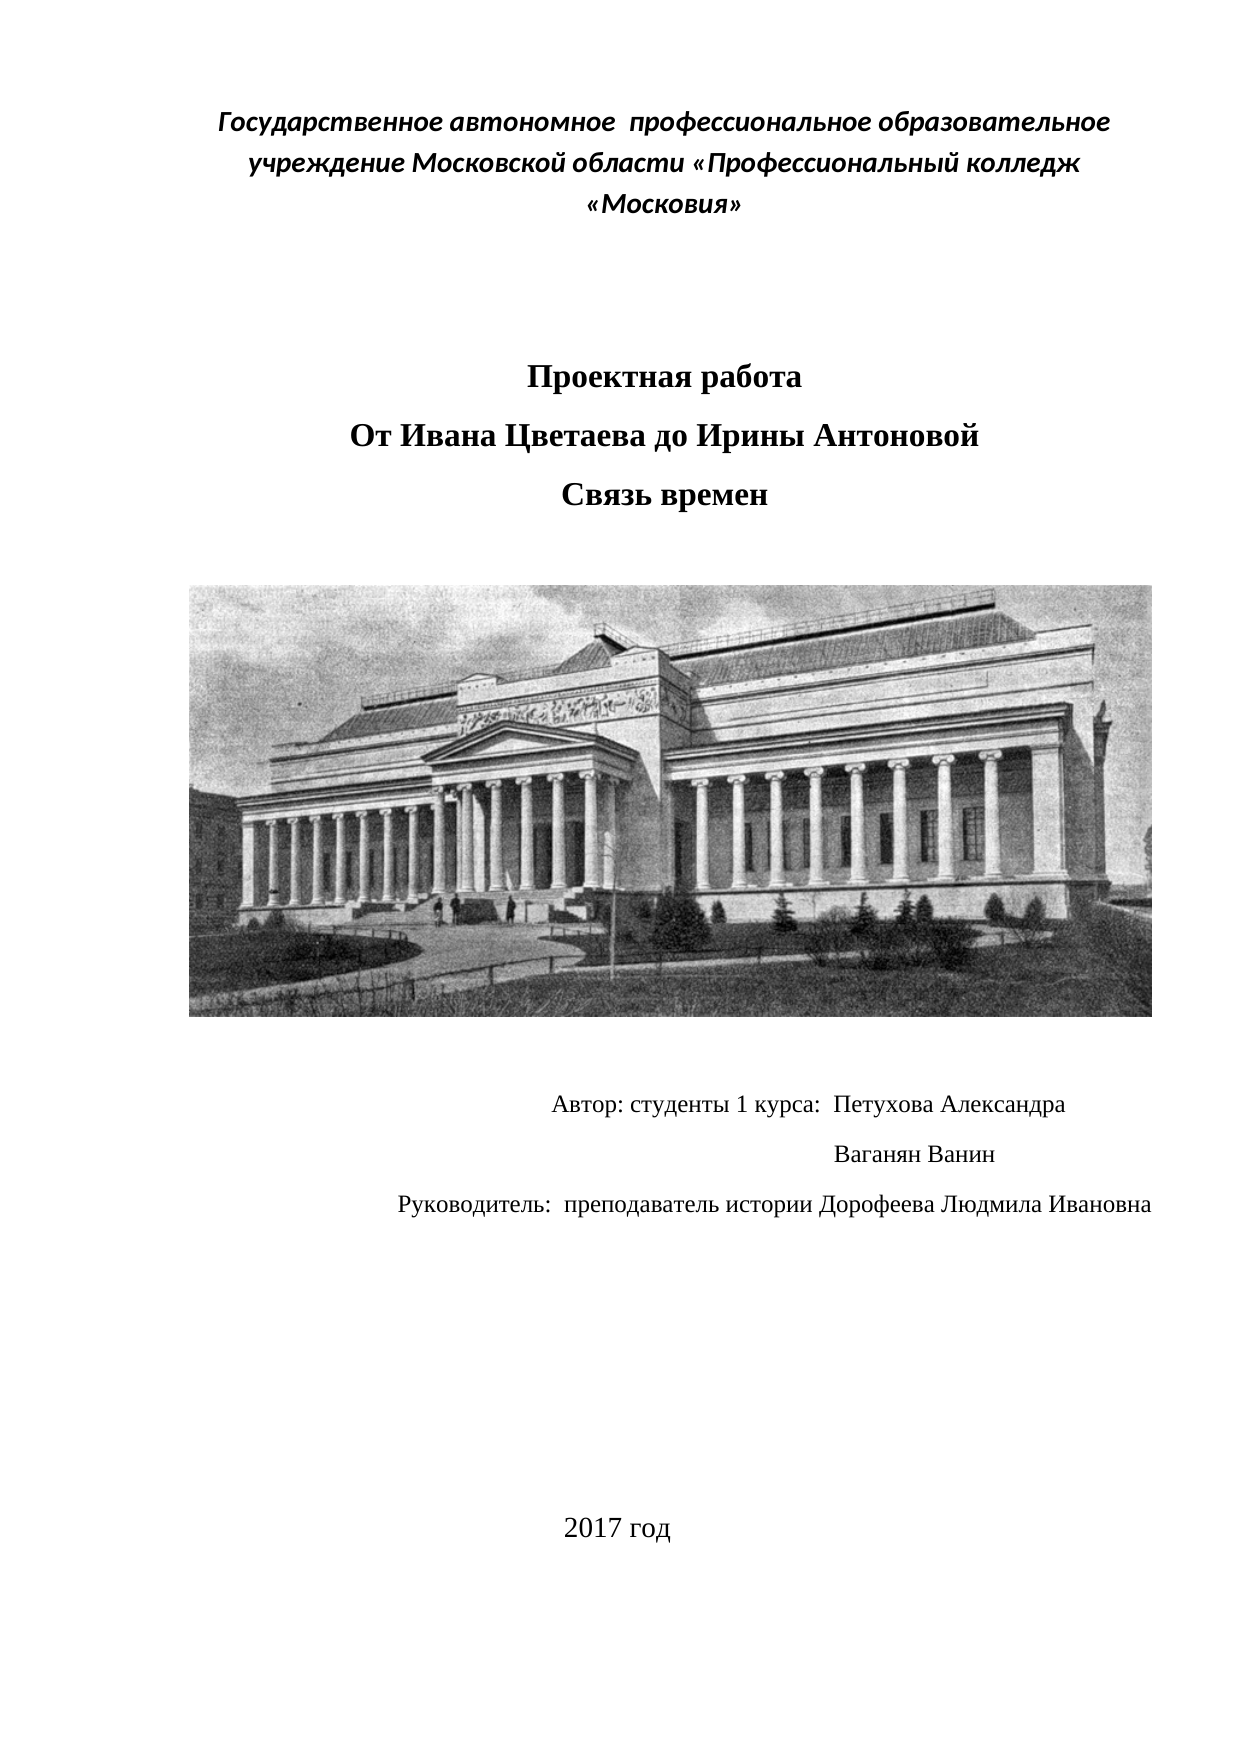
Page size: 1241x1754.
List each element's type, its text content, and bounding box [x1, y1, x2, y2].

text Связь времен [177, 474, 1152, 512]
text 2017 год [177, 1510, 1152, 1544]
text Проектная работа [177, 356, 1152, 394]
text Ваганян Ванин [177, 1139, 1152, 1168]
text Государственное автономное профессиональное образовательное учреждение Московской области «Профессиональный колледж «Московия» [177, 103, 1152, 221]
text Руководитель: преподаватель истории Дорофеева Людмила Ивановна [177, 1189, 1152, 1217]
text Автор: студенты 1 курса: Петухова Александра [177, 1089, 1152, 1118]
text От Ивана Цветаева до Ирины Антоновой [177, 415, 1152, 453]
picture [189, 585, 1152, 1017]
